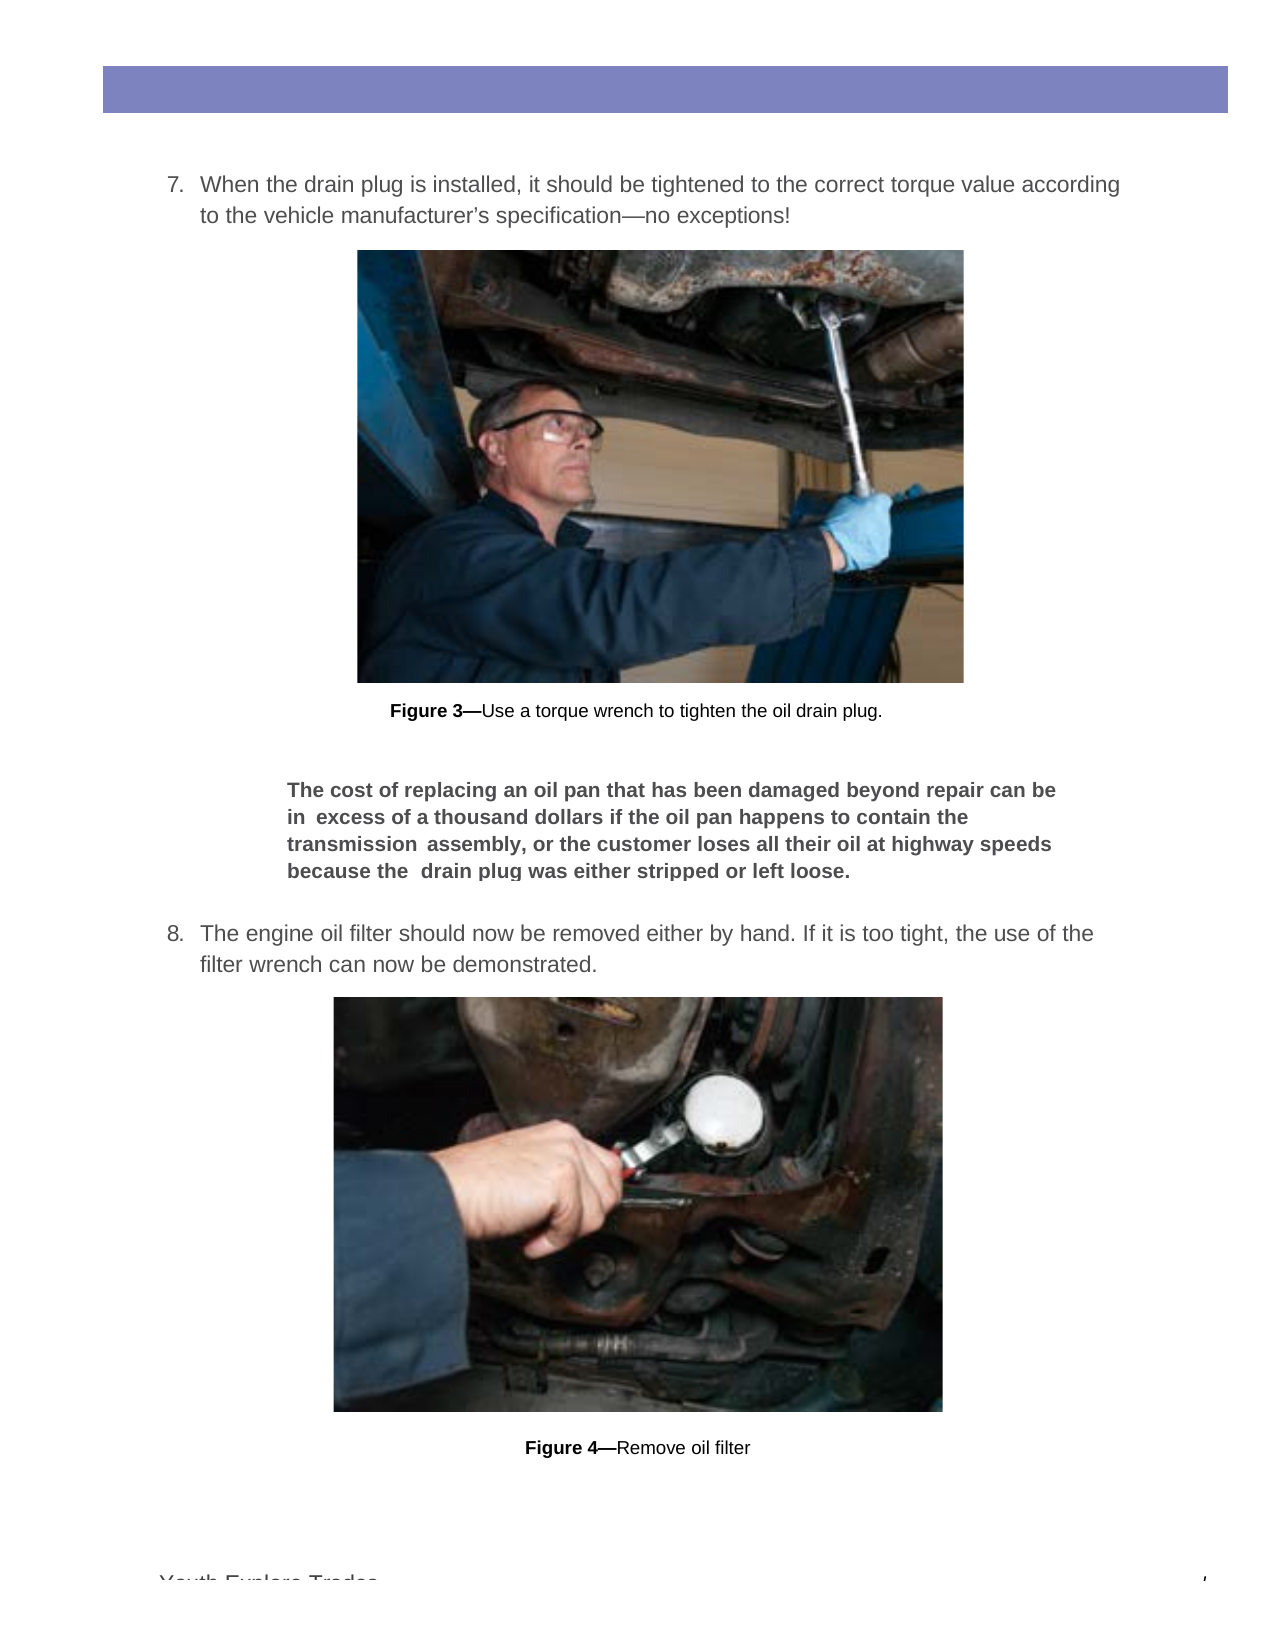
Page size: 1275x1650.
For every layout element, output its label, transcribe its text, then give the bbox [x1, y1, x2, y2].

list When the drain plug is installed, it should be tightened to the correct torque value according to the vehicle manufacturer’s specification—no exceptions! [167, 171, 1125, 228]
text Figure 4—Remove oil filter [523, 1436, 752, 1458]
picture [333, 997, 943, 1412]
picture [357, 250, 367, 264]
text Figure 3—Use a torque wrench to tighten the oil drain plug. [390, 700, 1239, 722]
list The engine oil filter should now be removed either by hand. If it is too tight, the use of the filter wrench can now be demonstrated. [167, 920, 1094, 978]
picture [357, 250, 964, 683]
